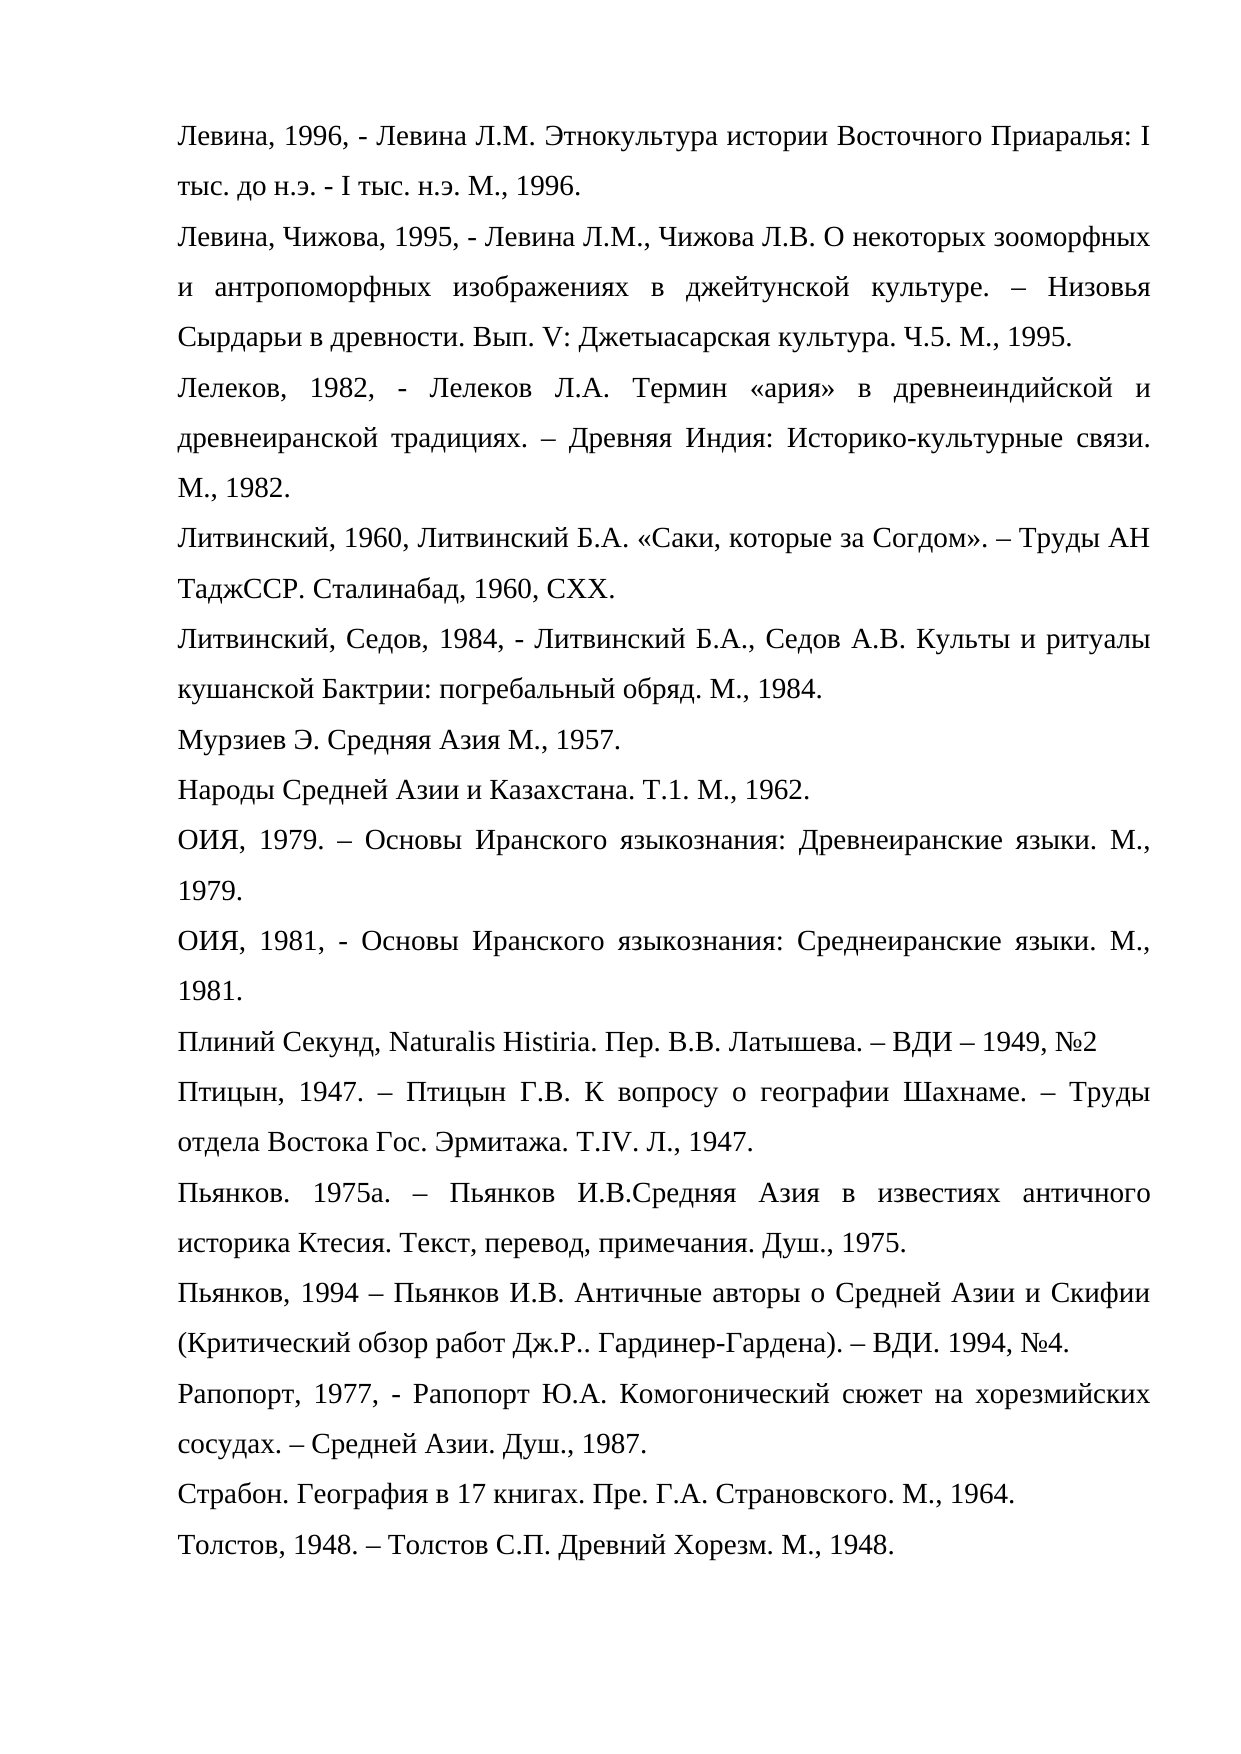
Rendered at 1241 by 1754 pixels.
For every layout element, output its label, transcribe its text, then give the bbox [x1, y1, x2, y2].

text Страбон. География в 17 книгах. Пре. Г.А. Страновского. М., 1964. [177, 1477, 1152, 1510]
text Левина, 1996, - Левина Л.М. Этнокультура истории Восточного Приаралья: I тыс. до н.э. - I тыс. н.э. М., 1996. [177, 118, 1152, 202]
text Пьянков. 1975а. – Пьянков И.В.Средняя Азия в известиях античного историка Ктесия. Текст, перевод, примечания. Душ., 1975. [177, 1175, 1152, 1258]
text Народы Средней Азии и Казахстана. Т.1. М., 1962. [177, 772, 1152, 806]
text Пьянков, 1994 – Пьянков И.В. Античные авторы о Средней Азии и Скифии (Критический обзор работ Дж.Р.. Гардинер-Гардена). – ВДИ. 1994, №4. [177, 1275, 1152, 1359]
text ОИЯ, 1981, - Основы Иранского языкознания: Среднеиранские языки. М., 1981. [177, 923, 1152, 1007]
text Плиний Секунд, Naturalis Histiria. Пер. В.В. Латышева. – ВДИ – 1949, №2 [177, 1024, 1152, 1057]
text Рапопорт, 1977, - Рапопорт Ю.А. Комогонический сюжет на хорезмийских сосудах. – Средней Азии. Душ., 1987. [177, 1376, 1152, 1460]
text Толстов, 1948. – Толстов С.П. Древний Хорезм. М., 1948. [177, 1527, 1152, 1560]
text Левина, Чижова, 1995, - Левина Л.М., Чижова Л.В. О некоторых зооморфных и антропоморфных изображениях в джейтунской культуре. – Низовья Сырдарьи в древности. Вып. V: Джетыасарская культура. Ч.5. М., 1995. [177, 219, 1152, 353]
text ОИЯ, 1979. – Основы Иранского языкознания: Древнеиранские языки. М., 1979. [177, 822, 1152, 906]
text Литвинский, Седов, 1984, - Литвинский Б.А., Седов А.В. Культы и ритуалы кушанской Бактрии: погребальный обряд. М., 1984. [177, 621, 1152, 705]
text Лелеков, 1982, - Лелеков Л.А. Термин «ария» в древнеиндийской и древнеиранской традициях. – Древняя Индия: Историко-культурные связи. М., 1982. [177, 370, 1152, 504]
text Мурзиев Э. Средняя Азия М., 1957. [177, 722, 1152, 755]
text Птицын, 1947. – Птицын Г.В. К вопросу о географии Шахнаме. – Труды отдела Востока Гос. Эрмитажа. Т.IV. Л., 1947. [177, 1074, 1152, 1158]
text Литвинский, 1960, Литвинский Б.А. «Саки, которые за Согдом». – Труды АН ТаджССР. Сталинабад, 1960, СХХ. [177, 521, 1152, 604]
